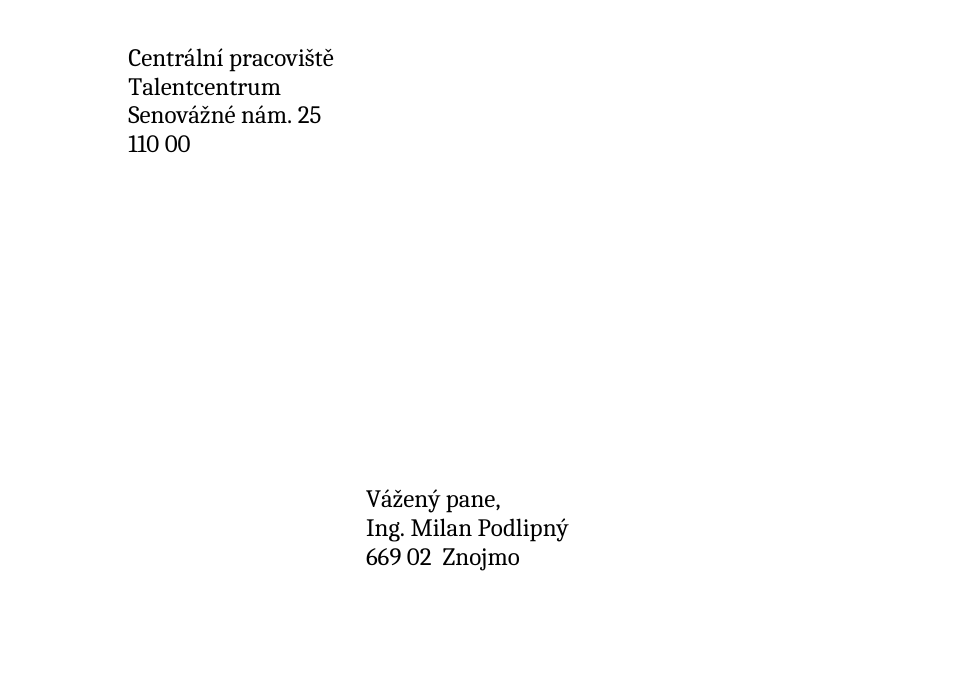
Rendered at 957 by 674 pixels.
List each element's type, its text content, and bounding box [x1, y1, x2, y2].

text Vážený pane, [366, 485, 891, 514]
text 669 02 Znojmo [366, 543, 891, 571]
text Ing. Milan Podlipný [366, 514, 891, 543]
